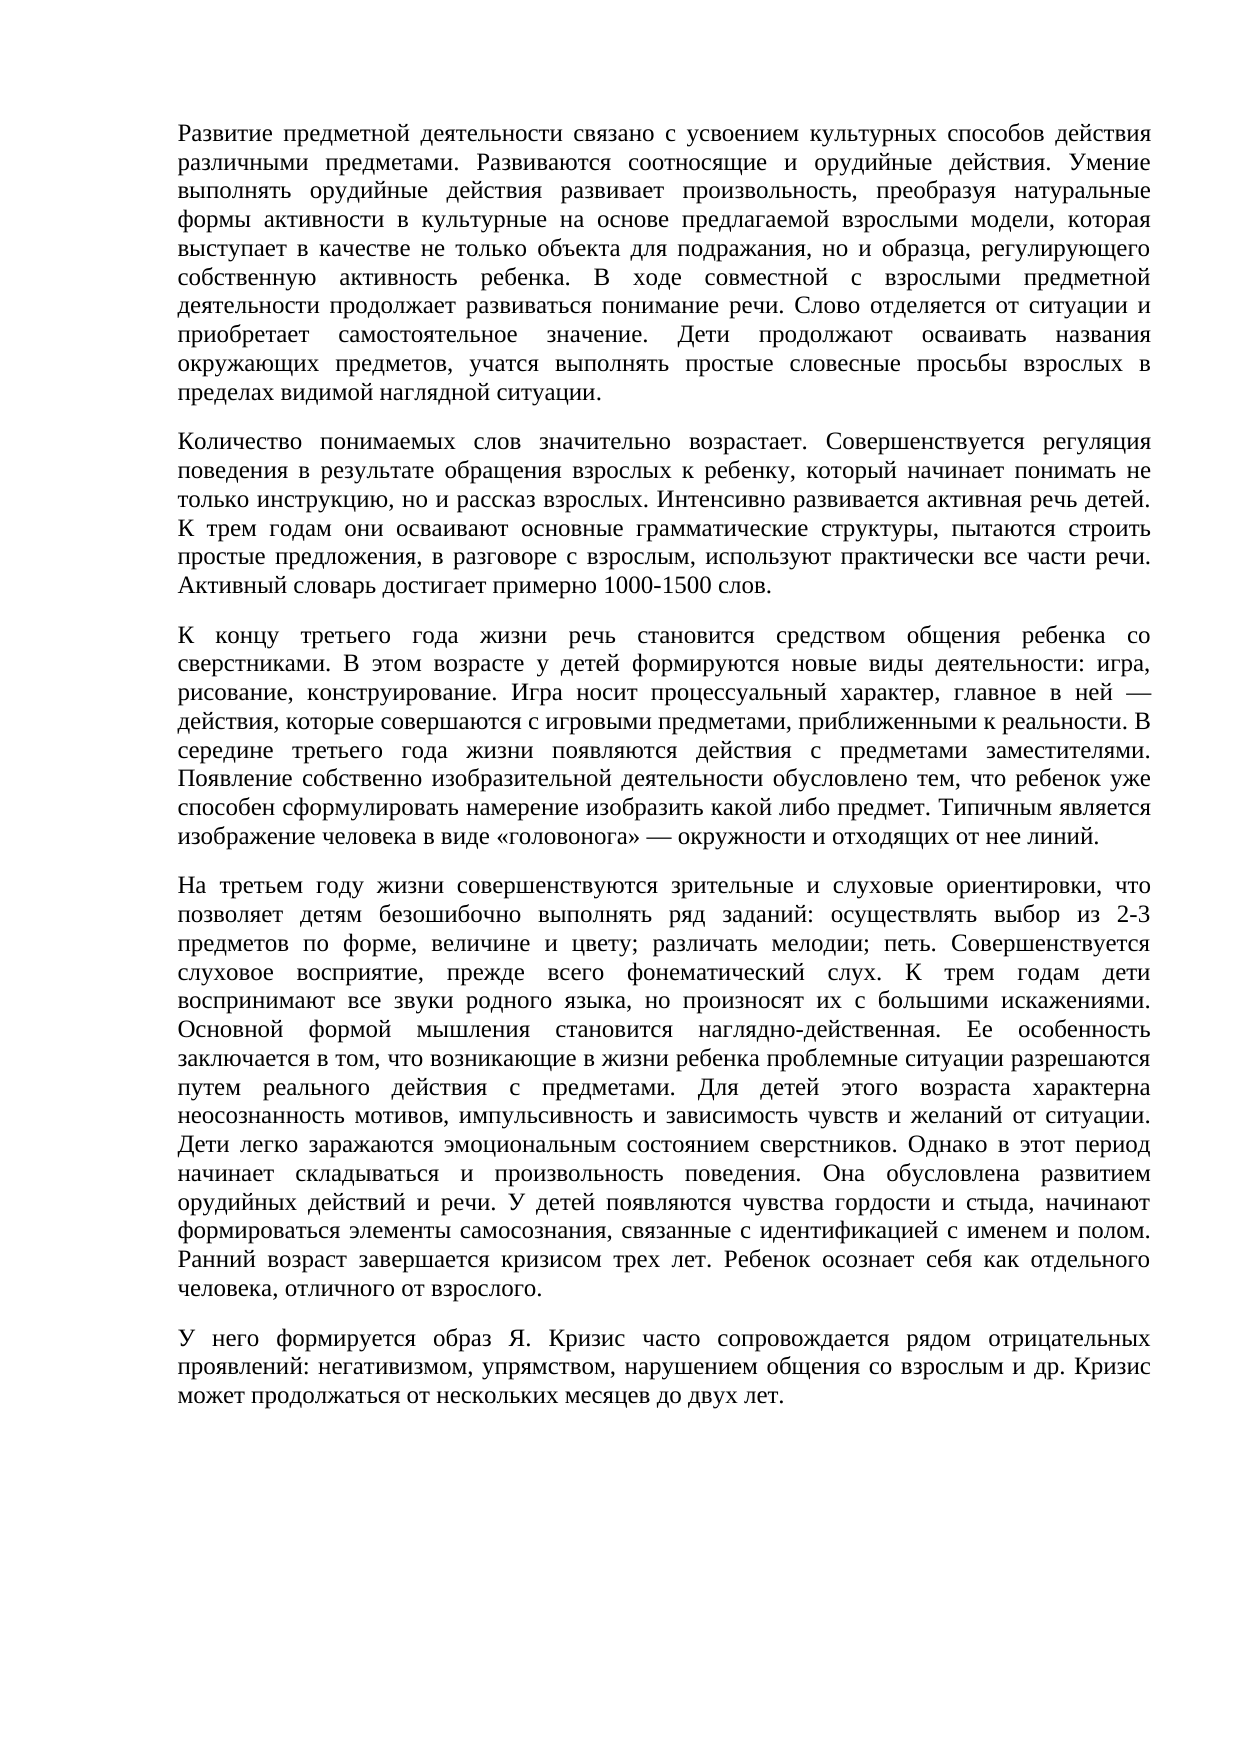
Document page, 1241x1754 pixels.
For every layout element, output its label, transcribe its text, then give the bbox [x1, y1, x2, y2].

text Количество понимаемых слов значительно возрастает. Совершенствуется регуляция поведения в результате обращения взрослых к ребенку, который начинает понимать не только инструкцию, но и рассказ взрослых. Интенсивно развивается активная речь детей. К трем годам они осваивают основные грамматические структуры, пытаются строить простые предложения, в разговоре с взрослым, используют практически все части речи. Активный словарь достигает примерно 1000-1500 слов. [177, 426, 1152, 599]
text На третьем году жизни совершенствуются зрительные и слуховые ориентировки, что позволяет детям безошибочно выполнять ряд заданий: осуществлять выбор из 2-3 предметов по форме, величине и цвету; различать мелодии; петь. Совершенствуется слуховое восприятие, прежде всего фонематический слух. К трем годам дети воспринимают все звуки родного языка, но произносят их с большими искажениями. Основной формой мышления становится наглядно-действенная. Ее особенность заключается в том, что возникающие в жизни ребенка проблемные ситуации разрешаются путем реального действия с предметами. Для детей этого возраста характерна неосознанность мотивов, импульсивность и зависимость чувств и желаний от ситуации. Дети легко заражаются эмоциональным состоянием сверстников. Однако в этот период начинает складываться и произвольность поведения. Она обусловлена развитием орудийных действий и речи. У детей появляются чувства гордости и стыда, начинают формироваться элементы самосознания, связанные с идентификацией с именем и полом. Ранний возраст завершается кризисом трех лет. Ребенок осознает себя как отдельного человека, отличного от взрослого. [177, 871, 1152, 1302]
text Развитие предметной деятельности связано с усвоением культурных способов действия различными предметами. Развиваются соотносящие и орудийные действия. Умение выполнять орудийные действия развивает произвольность, преобразуя натуральные формы активности в культурные на основе предлагаемой взрослыми модели, которая выступает в качестве не только объекта для подражания, но и образца, регулирующего собственную активность ребенка. В ходе совместной с взрослыми предметной деятельности продолжает развиваться понимание речи. Слово отделяется от ситуации и приобретает самостоятельное значение. Дети продолжают осваивать названия окружающих предметов, учатся выполнять простые словесные просьбы взрослых в пределах видимой наглядной ситуации. [177, 118, 1152, 406]
text К концу третьего года жизни речь становится средством общения ребенка со сверстниками. В этом возрасте у детей формируются новые виды деятельности: игра, рисование, конструирование. Игра носит процессуальный характер, главное в ней — действия, которые совершаются с игровыми предметами, приближенными к реальности. В середине третьего года жизни появляются действия с предметами заместителями. Появление собственно изобразительной деятельности обусловлено тем, что ребенок уже способен сформулировать намерение изобразить какой либо предмет. Типичным является изображение человека в виде «головонога» — окружности и отходящих от нее линий. [177, 620, 1152, 850]
text У него формируется образ Я. Кризис часто сопровождается рядом отрицательных проявлений: негативизмом, упрямством, нарушением общения со взрослым и др. Кризис может продолжаться от нескольких месяцев до двух лет. [177, 1323, 1152, 1409]
